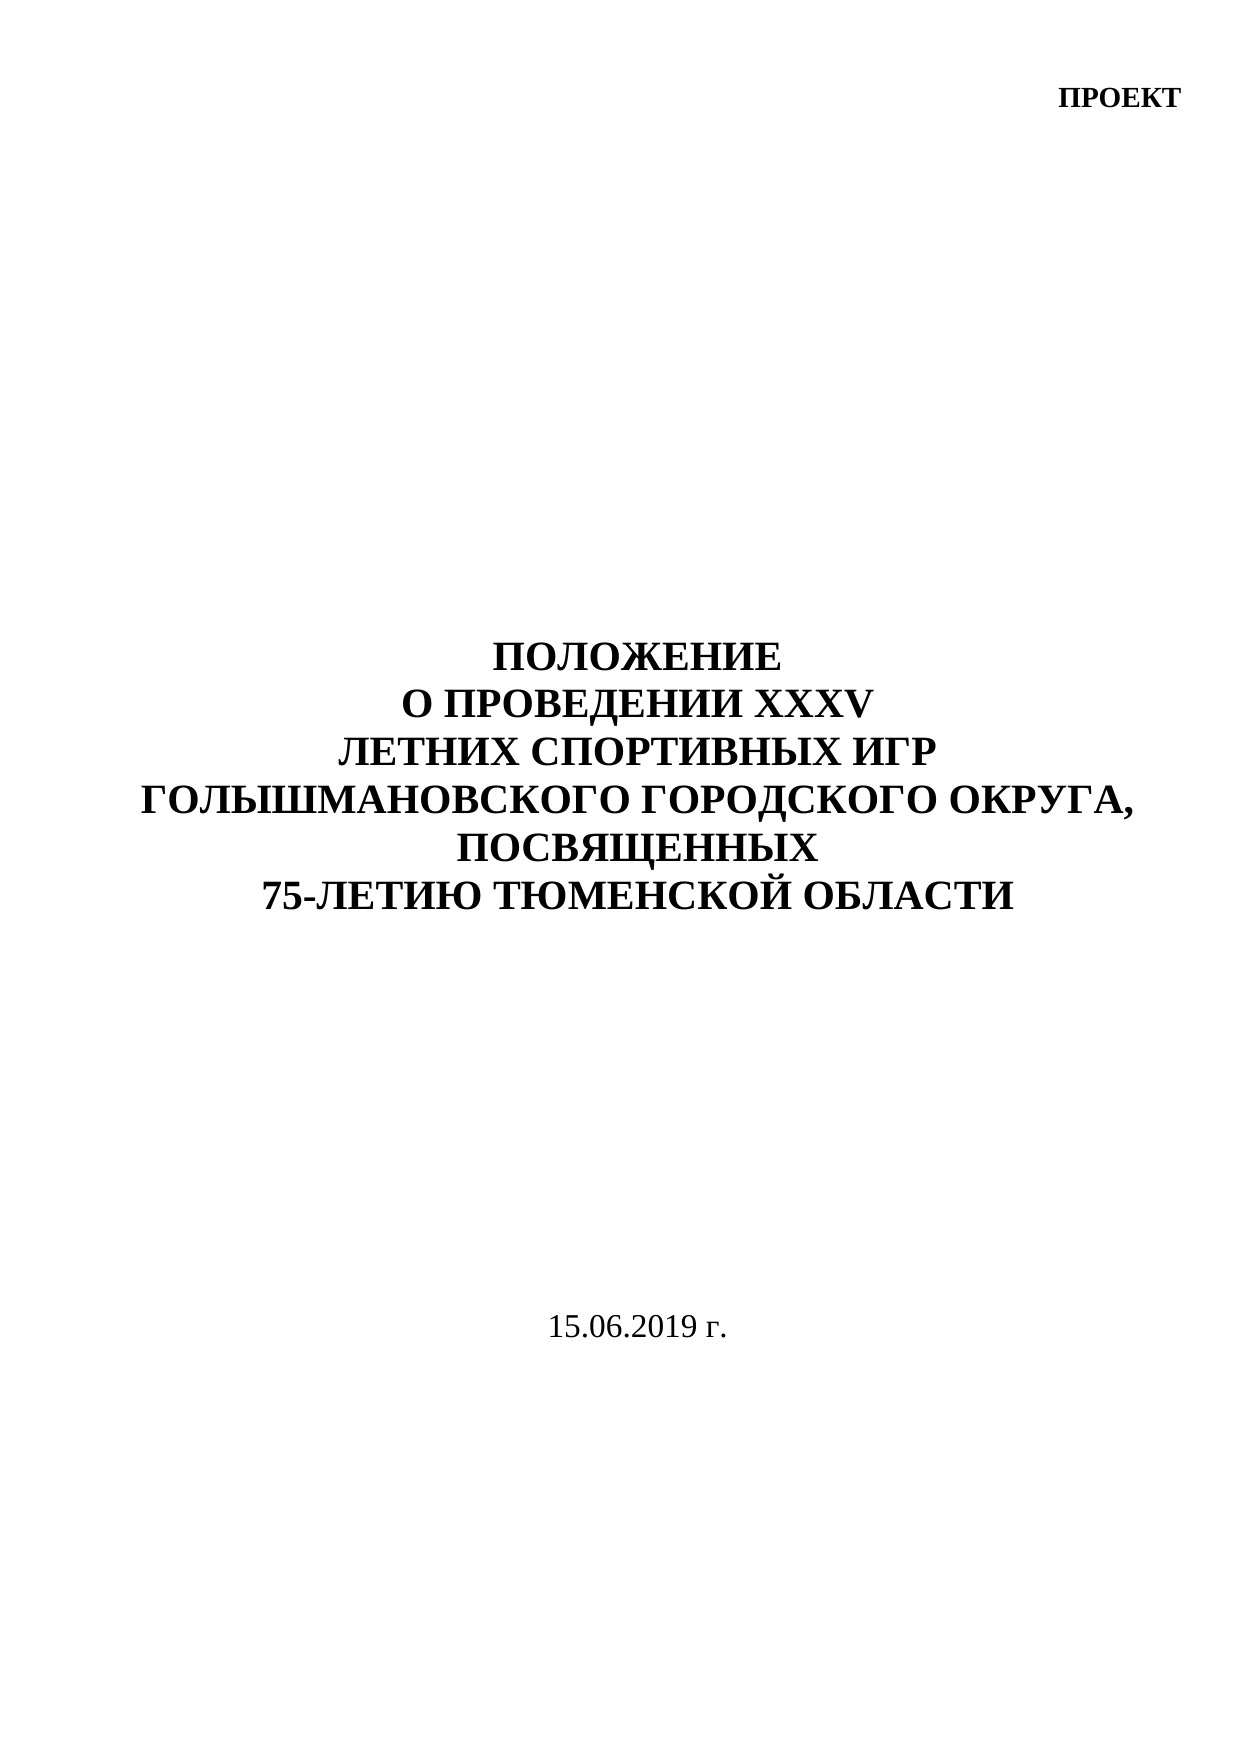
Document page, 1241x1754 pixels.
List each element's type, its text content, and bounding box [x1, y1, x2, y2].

text ПОСВЯЩЕННЫХ [94, 823, 1181, 871]
text ПРОЕКТ [94, 80, 1181, 113]
text ПОЛОЖЕНИЕ [94, 631, 1181, 679]
text 15.06.2019 г. [94, 1307, 1181, 1345]
text 75-ЛЕТИЮ ТЮМЕНСКОЙ ОБЛАСТИ [94, 871, 1181, 918]
text О ПРОВЕДЕНИИ XХXV [94, 679, 1181, 727]
text ЛЕТНИХ СПОРТИВНЫХ ИГР [94, 727, 1181, 775]
text ГОЛЫШМАНОВСКОГО ГОРОДСКОГО ОКРУГА, [94, 775, 1181, 823]
